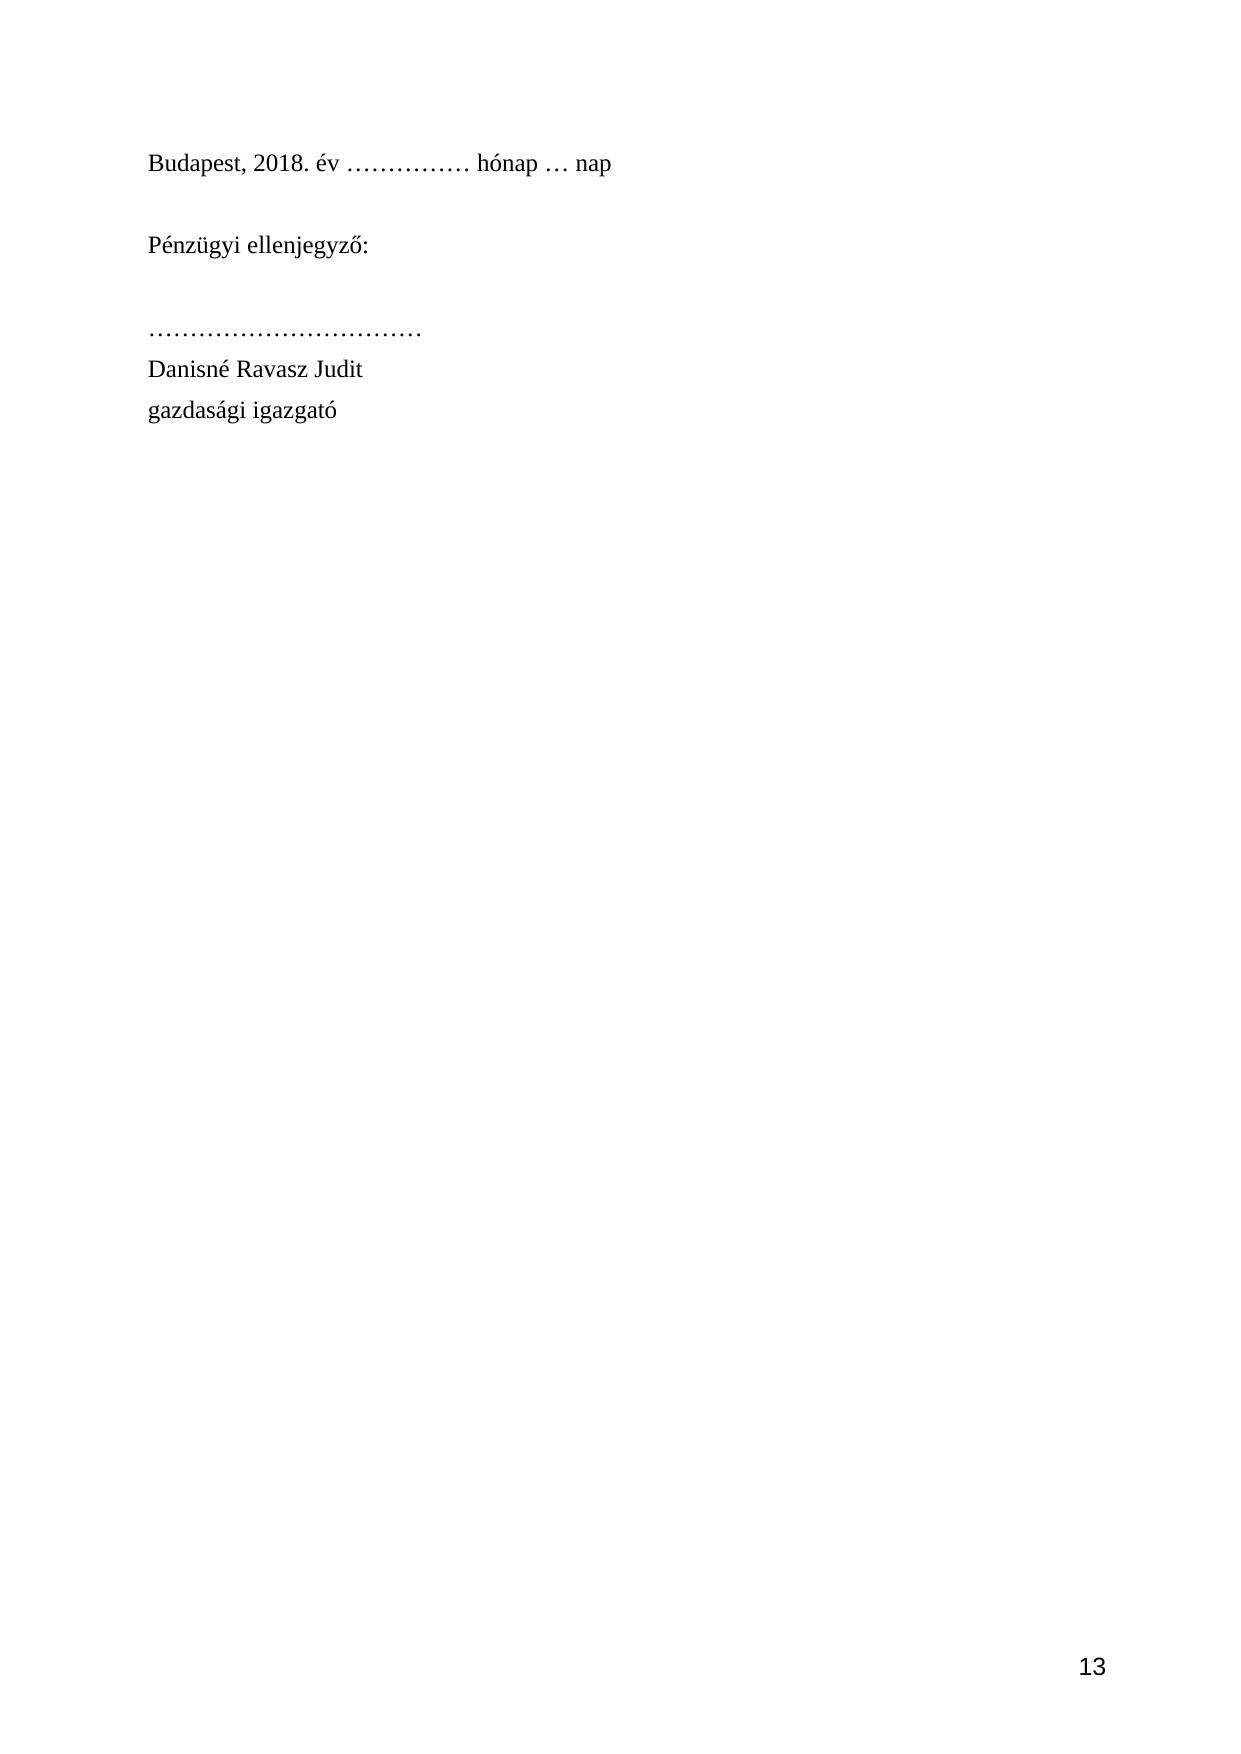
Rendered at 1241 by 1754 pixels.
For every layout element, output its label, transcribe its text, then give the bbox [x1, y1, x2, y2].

text Budapest, 2018. év …………… hónap … nap [148, 148, 1106, 176]
text Danisné Ravasz Judit [148, 354, 1106, 383]
text Pénzügyi ellenjegyző: [148, 230, 1106, 259]
text gazdasági igazgató [148, 395, 1106, 424]
text …………………………… [148, 313, 1106, 341]
